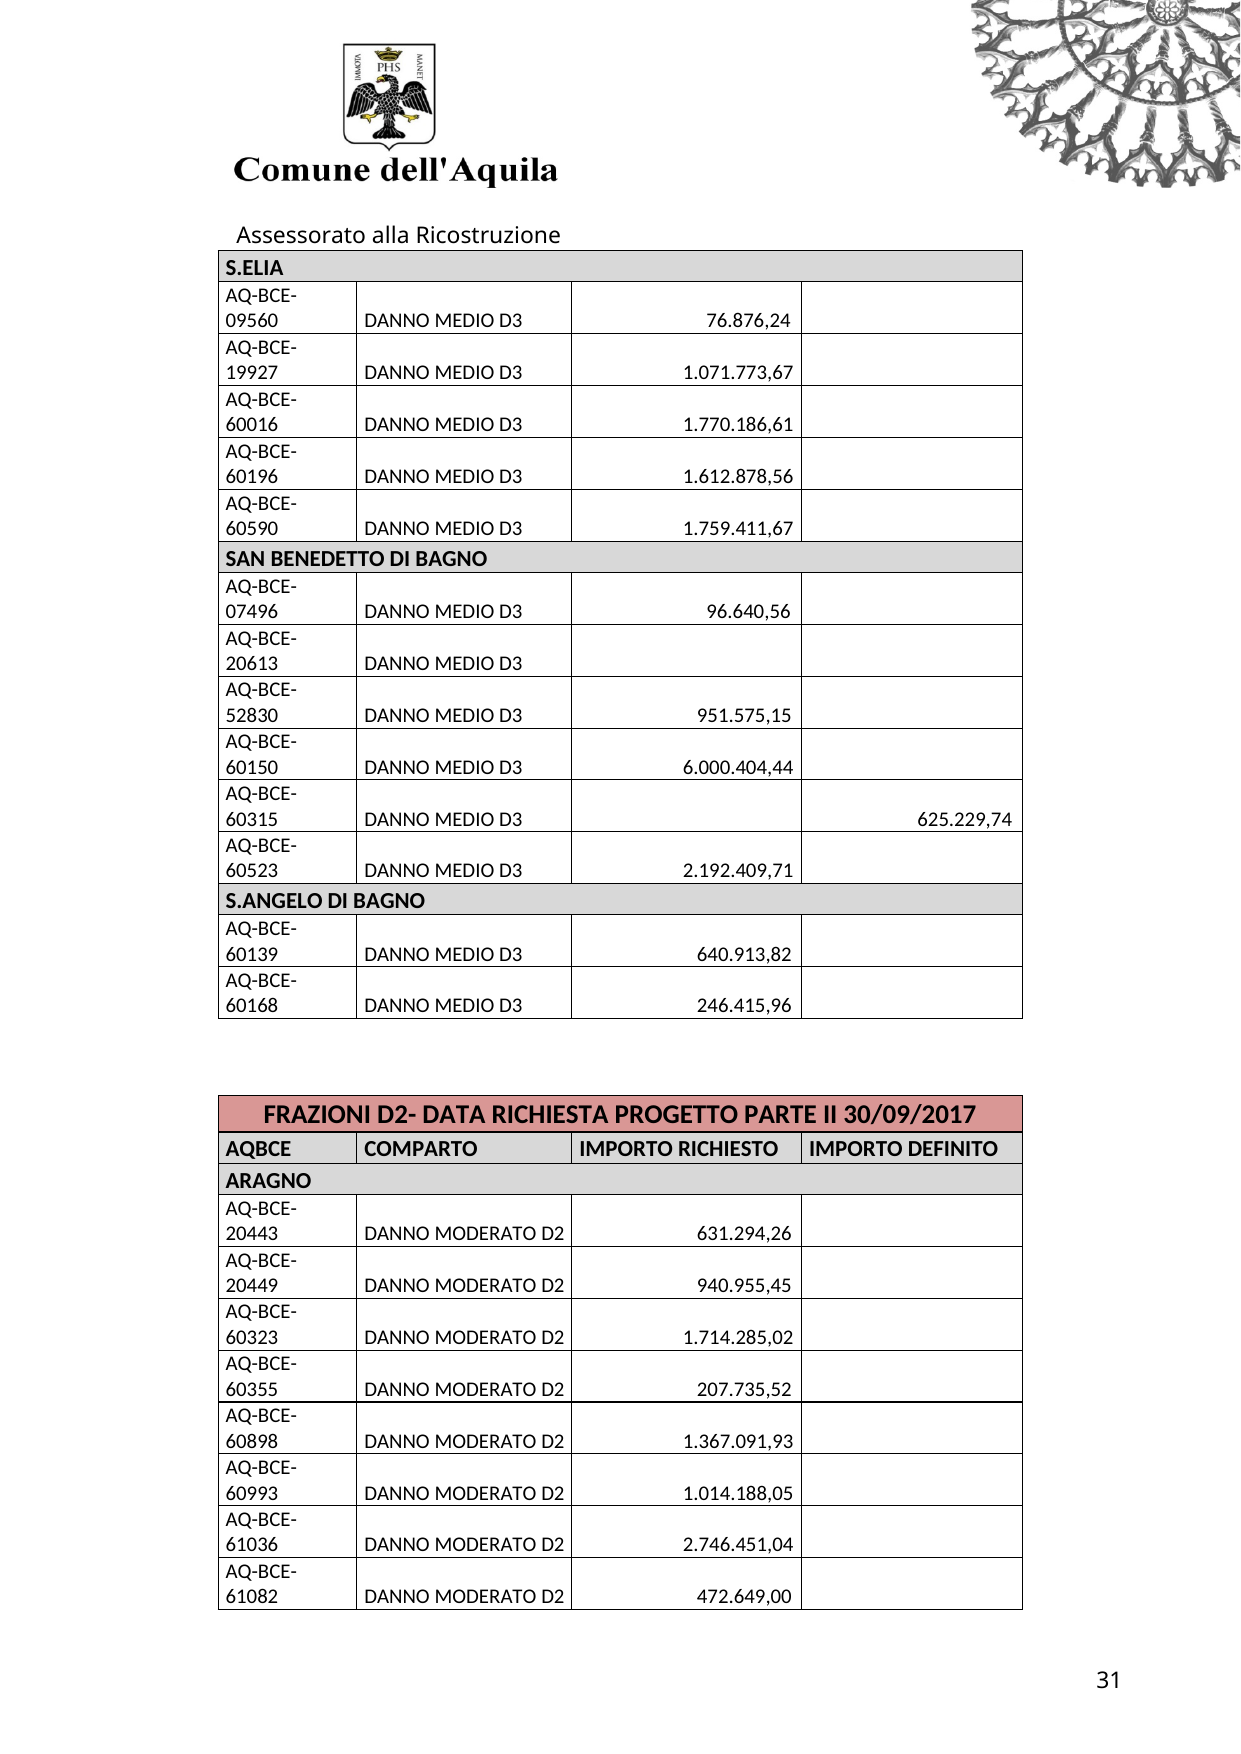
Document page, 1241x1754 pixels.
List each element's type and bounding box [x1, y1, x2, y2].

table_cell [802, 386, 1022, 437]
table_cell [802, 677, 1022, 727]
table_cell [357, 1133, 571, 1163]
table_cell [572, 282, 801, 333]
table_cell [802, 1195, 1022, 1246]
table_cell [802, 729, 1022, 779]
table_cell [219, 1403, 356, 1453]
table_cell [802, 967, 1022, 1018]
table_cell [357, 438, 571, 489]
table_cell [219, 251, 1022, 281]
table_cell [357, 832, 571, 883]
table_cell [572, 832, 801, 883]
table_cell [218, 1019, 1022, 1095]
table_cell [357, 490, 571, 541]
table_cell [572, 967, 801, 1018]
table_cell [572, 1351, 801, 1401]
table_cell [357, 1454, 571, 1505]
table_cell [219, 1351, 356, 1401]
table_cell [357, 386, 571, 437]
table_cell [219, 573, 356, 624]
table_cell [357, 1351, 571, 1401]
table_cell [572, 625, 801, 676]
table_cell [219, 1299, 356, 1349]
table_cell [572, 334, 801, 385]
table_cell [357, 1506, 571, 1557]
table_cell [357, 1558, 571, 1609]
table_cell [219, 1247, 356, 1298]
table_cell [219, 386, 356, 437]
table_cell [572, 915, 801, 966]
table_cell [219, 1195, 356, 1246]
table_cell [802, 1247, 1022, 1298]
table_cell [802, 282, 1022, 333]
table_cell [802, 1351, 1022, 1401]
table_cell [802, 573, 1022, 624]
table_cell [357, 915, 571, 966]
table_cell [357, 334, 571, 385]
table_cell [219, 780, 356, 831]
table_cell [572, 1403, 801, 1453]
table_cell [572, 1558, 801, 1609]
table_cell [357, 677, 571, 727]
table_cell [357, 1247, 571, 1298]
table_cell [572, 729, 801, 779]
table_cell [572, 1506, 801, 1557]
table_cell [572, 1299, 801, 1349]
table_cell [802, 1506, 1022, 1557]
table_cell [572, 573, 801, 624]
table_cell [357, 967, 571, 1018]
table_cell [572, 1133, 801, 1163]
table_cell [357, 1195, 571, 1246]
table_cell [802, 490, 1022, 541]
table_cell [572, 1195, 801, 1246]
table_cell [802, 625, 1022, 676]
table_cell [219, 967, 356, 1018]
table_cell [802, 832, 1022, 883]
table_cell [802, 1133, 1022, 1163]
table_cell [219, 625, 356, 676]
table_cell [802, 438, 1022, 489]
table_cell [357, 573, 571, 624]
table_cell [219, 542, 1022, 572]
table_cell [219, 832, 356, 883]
picture [121, 0, 1241, 189]
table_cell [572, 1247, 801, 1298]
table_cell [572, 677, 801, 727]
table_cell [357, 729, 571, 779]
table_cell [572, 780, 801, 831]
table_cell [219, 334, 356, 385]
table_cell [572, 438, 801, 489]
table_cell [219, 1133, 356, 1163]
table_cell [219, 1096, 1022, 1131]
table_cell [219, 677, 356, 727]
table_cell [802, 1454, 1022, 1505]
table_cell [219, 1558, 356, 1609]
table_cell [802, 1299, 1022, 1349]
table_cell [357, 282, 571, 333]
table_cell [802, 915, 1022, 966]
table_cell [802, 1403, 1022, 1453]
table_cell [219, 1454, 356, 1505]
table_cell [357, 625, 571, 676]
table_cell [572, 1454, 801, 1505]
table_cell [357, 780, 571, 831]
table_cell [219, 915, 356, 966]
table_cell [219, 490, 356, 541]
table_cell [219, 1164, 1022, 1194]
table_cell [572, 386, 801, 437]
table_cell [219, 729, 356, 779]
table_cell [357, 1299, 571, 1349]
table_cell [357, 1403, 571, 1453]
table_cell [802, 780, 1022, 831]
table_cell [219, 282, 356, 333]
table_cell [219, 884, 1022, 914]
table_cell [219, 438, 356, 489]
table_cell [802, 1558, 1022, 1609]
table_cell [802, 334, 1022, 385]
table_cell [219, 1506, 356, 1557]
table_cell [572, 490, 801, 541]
